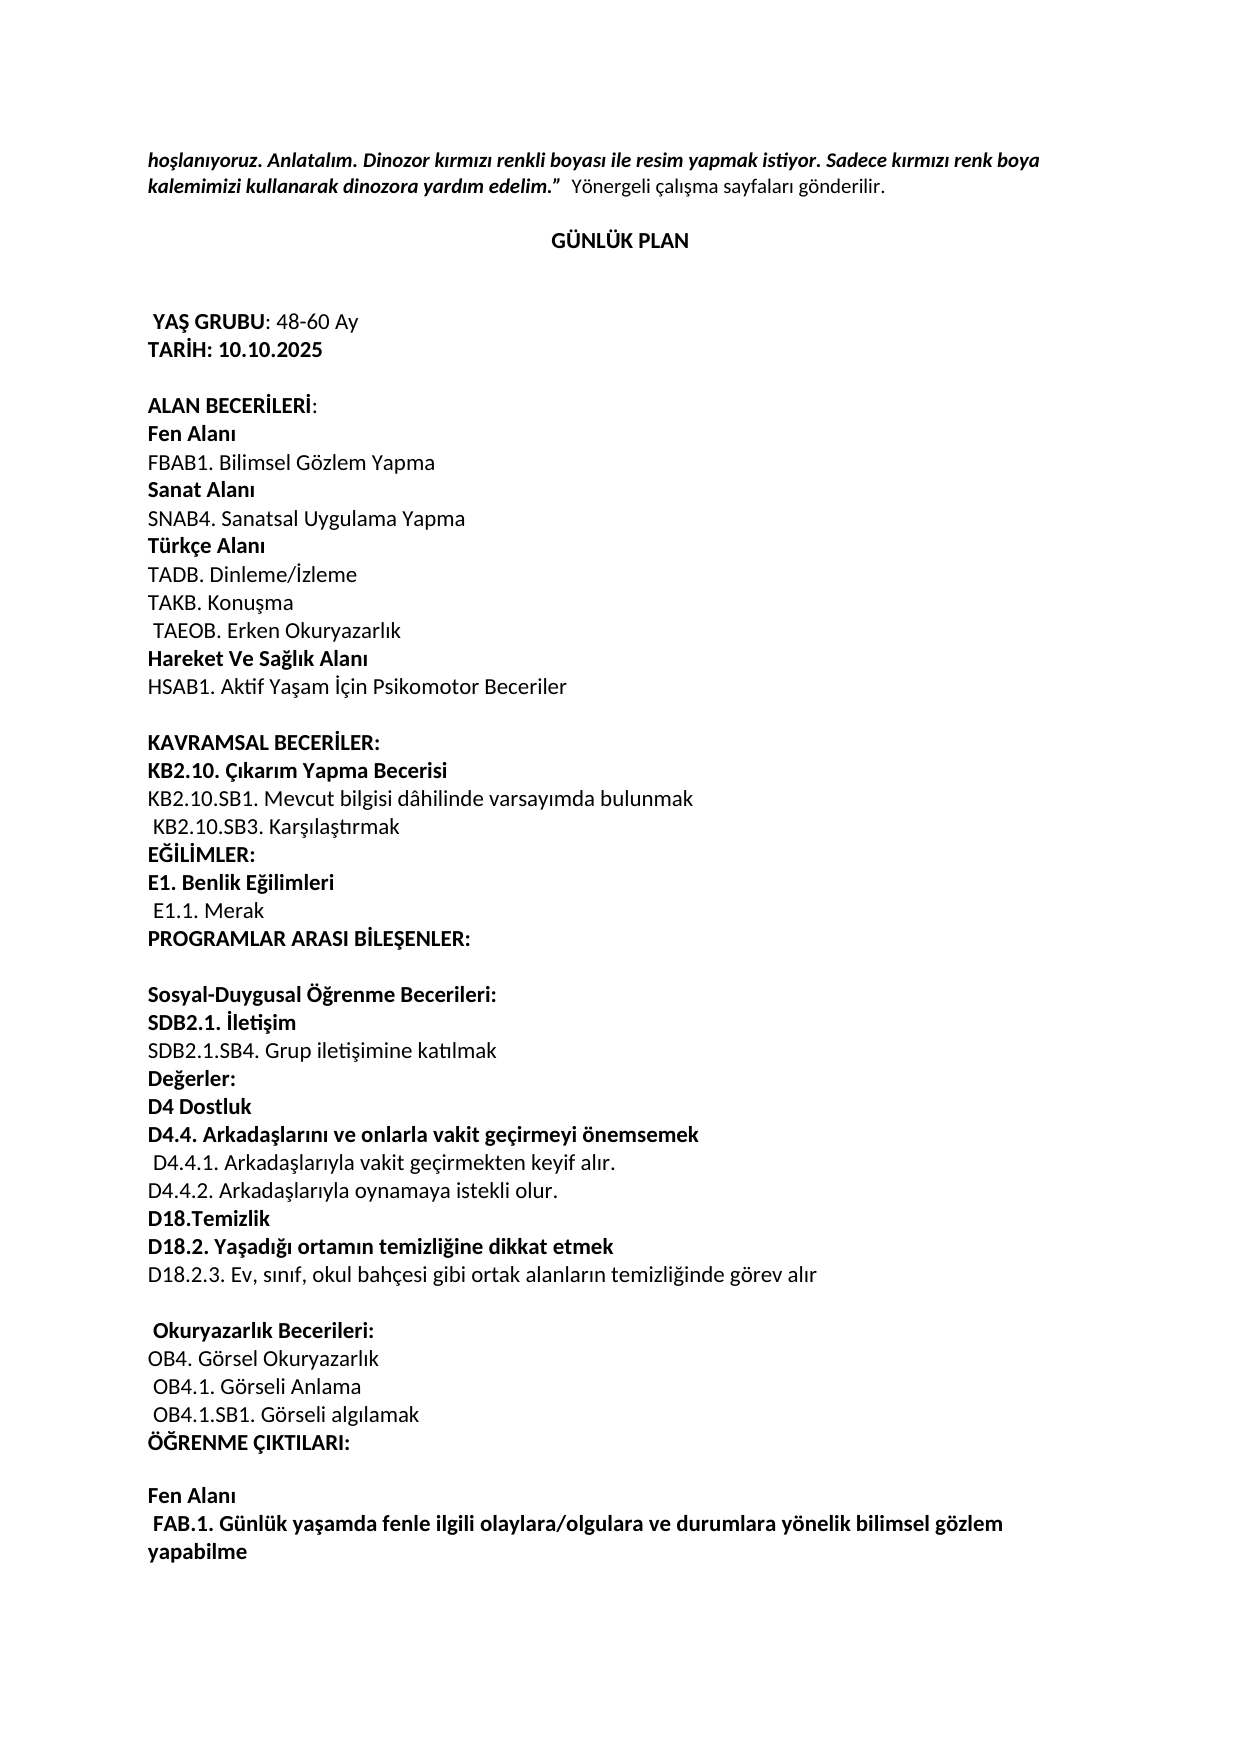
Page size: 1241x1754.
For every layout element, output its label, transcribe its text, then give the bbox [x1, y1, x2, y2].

text KB2.10.SB3. Karşılaştırmak [148, 812, 1093, 840]
text GÜNLÜK PLAN [148, 226, 1093, 254]
text ÖĞRENME ÇIKTILARI: [148, 1428, 1093, 1456]
text YAŞ GRUBU: 48-60 Ay [148, 307, 1093, 336]
text D18.Temizlik [148, 1204, 1093, 1232]
text KB2.10.SB1. Mevcut bilgisi dâhilinde varsayımda bulunmak [148, 784, 1093, 812]
text TADB. Dinleme/İzleme [148, 560, 1093, 588]
text D4.4.2. Arkadaşlarıyla oynamaya istekli olur. [148, 1176, 1093, 1204]
text D4.4. Arkadaşlarını ve onlarla vakit geçirmeyi önemsemek [148, 1120, 1093, 1148]
text TAKB. Konuşma [148, 588, 1093, 616]
text OB4. Görsel Okuryazarlık [148, 1344, 1093, 1372]
text Okuryazarlık Becerileri: [148, 1316, 1093, 1344]
text D4.4.1. Arkadaşlarıyla vakit geçirmekten keyif alır. [148, 1148, 1093, 1176]
text Sosyal-Duygusal Öğrenme Becerileri: [148, 980, 1093, 1008]
text Hareket Ve Sağlık Alanı [148, 644, 1093, 672]
text SNAB4. Sanatsal Uygulama Yapma [148, 504, 1093, 532]
text FBAB1. Bilimsel Gözlem Yapma [148, 448, 1093, 476]
text TARİH: 10.10.2025 [148, 336, 1093, 363]
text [148, 148, 1093, 198]
text D18.2.3. Ev, sınıf, okul bahçesi gibi ortak alanların temizliğinde görev alır [148, 1260, 1093, 1288]
text SDB2.1. İletişim [148, 1008, 1093, 1036]
text HSAB1. Aktif Yaşam İçin Psikomotor Beceriler [148, 672, 1093, 700]
text TAEOB. Erken Okuryazarlık [148, 616, 1093, 644]
text Türkçe Alanı [148, 532, 1093, 560]
text Fen Alanı [148, 1481, 1093, 1509]
text KB2.10. Çıkarım Yapma Becerisi [148, 756, 1093, 784]
text Değerler: [148, 1064, 1093, 1092]
text E1. Benlik Eğilimleri [148, 868, 1093, 896]
text KAVRAMSAL BECERİLER: [148, 728, 1093, 756]
text Sanat Alanı [148, 476, 1093, 504]
text PROGRAMLAR ARASI BİLEŞENLER: [148, 924, 1093, 952]
text D4 Dostluk [148, 1092, 1093, 1120]
text E1.1. Merak [148, 896, 1093, 924]
text OB4.1. Görseli Anlama [148, 1372, 1093, 1400]
text ALAN BECERİLERİ: [148, 392, 1093, 419]
text OB4.1.SB1. Görseli algılamak [148, 1400, 1093, 1428]
text Fen Alanı [148, 419, 1093, 448]
text D18.2. Yaşadığı ortamın temizliğine dikkat etmek [148, 1232, 1093, 1260]
text EĞİLİMLER: [148, 840, 1093, 868]
text SDB2.1.SB4. Grup iletişimine katılmak [148, 1036, 1093, 1064]
text FAB.1. Günlük yaşamda fenle ilgili olaylara/olgulara ve durumlara yönelik bilimsel gözlem yapabilme [148, 1509, 1093, 1565]
